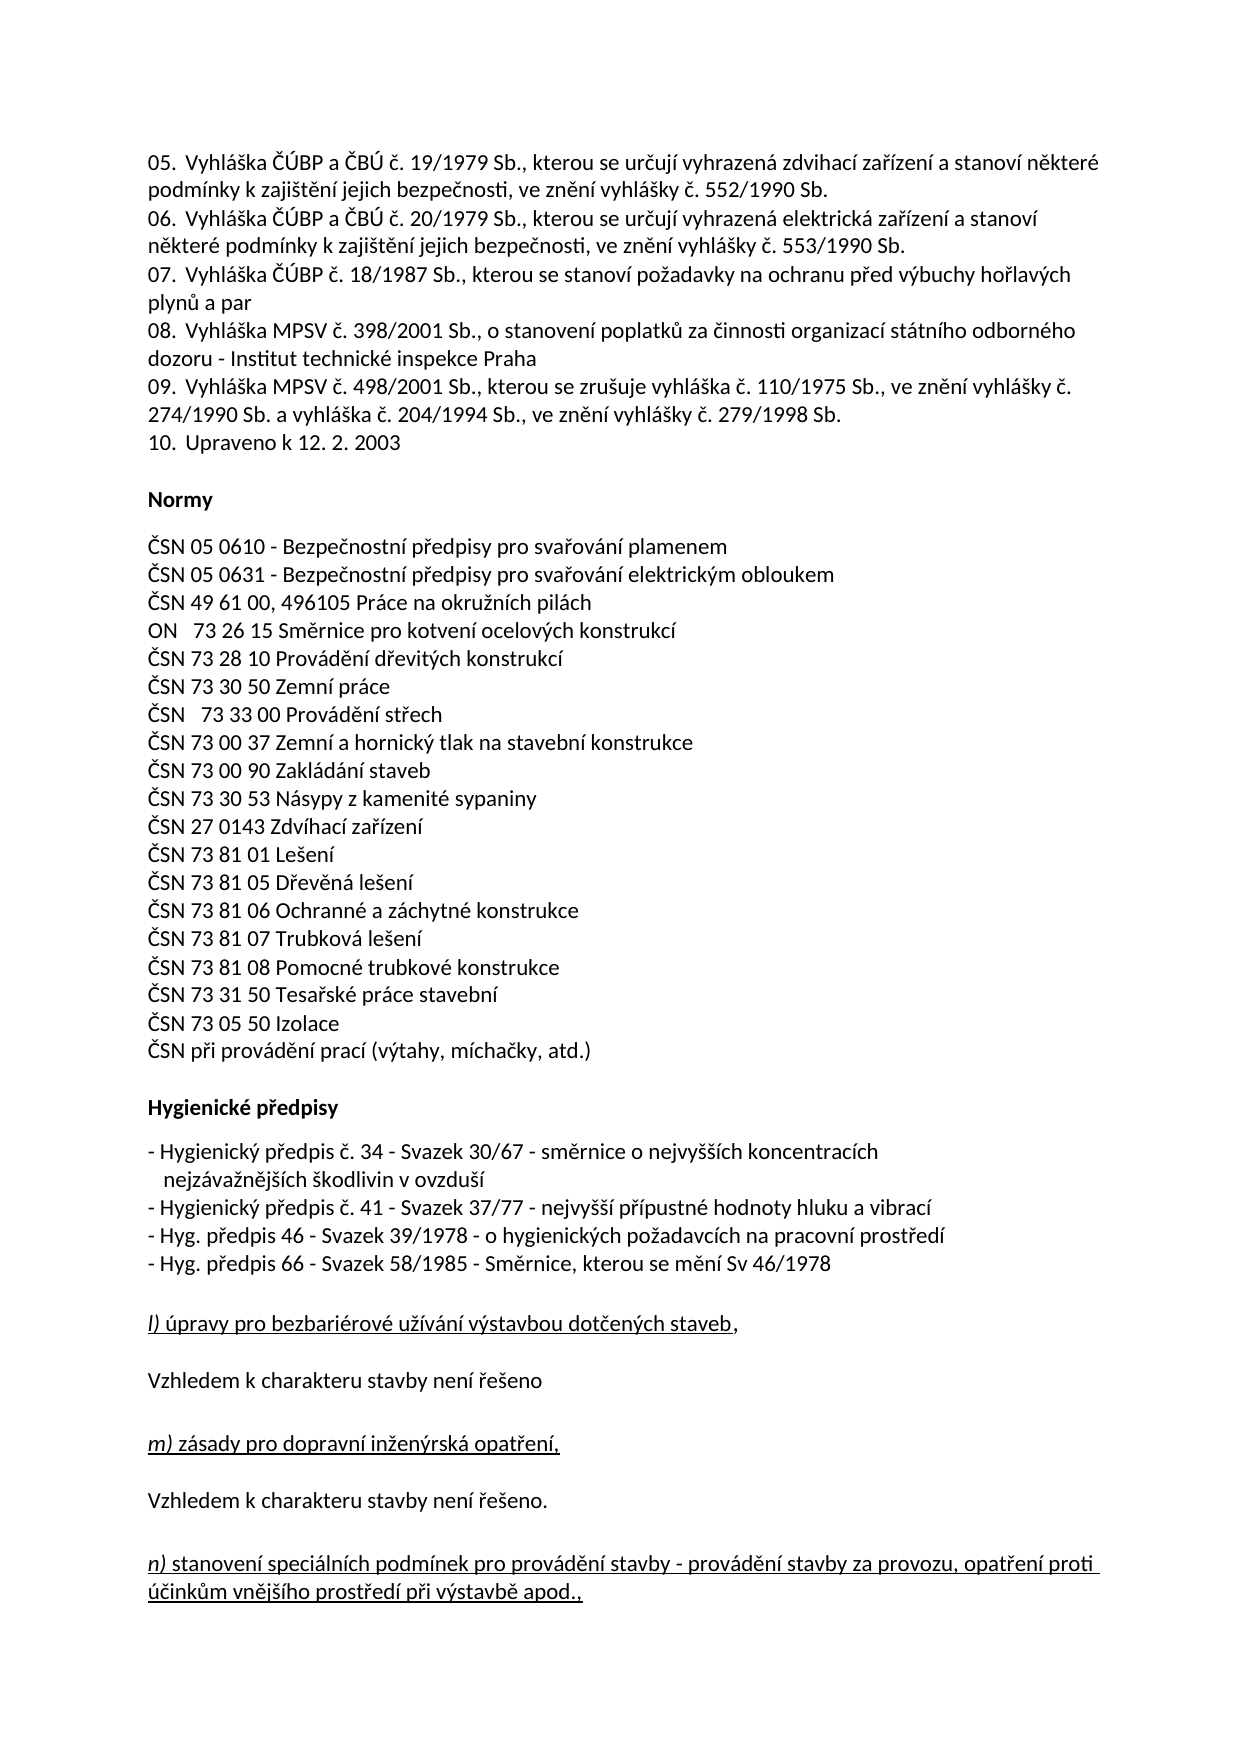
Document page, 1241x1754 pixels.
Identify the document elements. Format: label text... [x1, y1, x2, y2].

text ČSN 73 30 50 Zemní práce [148, 672, 1107, 700]
list Vyhláška MPSV č. 498/2001 Sb., kterou se zrušuje vyhláška č. 110/1975 Sb., ve znění vyhlášky č. 274/1990 Sb. a vyhláška č. 204/1994 Sb., ve znění vyhlášky č. 279/1998 Sb. [148, 372, 1107, 428]
text ČSN 73 28 10 Provádění dřevitých konstrukcí [148, 644, 1107, 672]
text ON 73 26 15 Směrnice pro kotvení ocelových konstrukcí [148, 616, 1107, 644]
text - Hyg. předpis 66 - Svazek 58/1985 - Směrnice, kterou se mění Sv 46/1978 [148, 1249, 1107, 1277]
text ČSN 73 00 90 Zakládání staveb [148, 756, 1107, 784]
text ČSN 73 05 50 Izolace [148, 1009, 1107, 1037]
text ČSN 73 30 53 Násypy z kamenité sypaniny [148, 784, 1107, 812]
text - Hygienický předpis č. 41 - Svazek 37/77 - nejvyšší přípustné hodnoty hluku a vibrací [148, 1193, 1107, 1221]
text nejzávažnějších škodlivin v ovzduší [148, 1165, 1107, 1193]
text ČSN 73 31 50 Tesařské práce stavební [148, 981, 1107, 1009]
text ČSN 73 81 05 Dřevěná lešení [148, 868, 1107, 897]
text Vzhledem k charakteru stavby není řešeno. [148, 1486, 1107, 1514]
text ČSN 05 0610 - Bezpečnostní předpisy pro svařování plamenem [148, 532, 1107, 560]
text ČSN 73 81 08 Pomocné trubkové konstrukce [148, 953, 1107, 981]
text n) stanovení speciálních podmínek pro provádění stavby - provádění stavby za provozu, opatření proti účinkům vnějšího prostředí při výstavbě apod., [148, 1549, 1107, 1605]
text Normy [148, 485, 1107, 513]
list Upraveno k 12. 2. 2003 [148, 428, 1107, 456]
list Vyhláška ČÚBP a ČBÚ č. 20/1979 Sb., kterou se určují vyhrazená elektrická zařízení a stanoví některé podmínky k zajištění jejich bezpečnosti, ve znění vyhlášky č. 553/1990 Sb. [148, 204, 1107, 260]
text - Hyg. předpis 46 - Svazek 39/1978 - o hygienických požadavcích na pracovní prostředí [148, 1221, 1107, 1249]
text Vzhledem k charakteru stavby není řešeno [148, 1366, 1107, 1394]
text ČSN při provádění prací (výtahy, míchačky, atd.) [148, 1037, 1107, 1065]
text ČSN 73 33 00 Provádění střech [148, 700, 1107, 728]
list Vyhláška ČÚBP a ČBÚ č. 19/1979 Sb., kterou se určují vyhrazená zdvihací zařízení a stanoví některé podmínky k zajištění jejich bezpečnosti, ve znění vyhlášky č. 552/1990 Sb. [148, 148, 1107, 204]
list Vyhláška MPSV č. 398/2001 Sb., o stanovení poplatků za činnosti organizací státního odborného dozoru - Institut technické inspekce Praha [148, 316, 1107, 372]
text l) úpravy pro bezbariérové užívání výstavbou dotčených staveb, [148, 1307, 1107, 1337]
text ČSN 73 81 01 Lešení [148, 841, 1107, 868]
list Vyhláška ČÚBP č. 18/1987 Sb., kterou se stanoví požadavky na ochranu před výbuchy hořlavých plynů a par [148, 260, 1107, 316]
text ČSN 27 0143 Zdvíhací zařízení [148, 812, 1107, 841]
text m) zásady pro dopravní inženýrská opatření, [148, 1429, 1107, 1457]
text ČSN 73 00 37 Zemní a hornický tlak na stavební konstrukce [148, 728, 1107, 756]
text - Hygienický předpis č. 34 - Svazek 30/67 - směrnice o nejvyšších koncentracích [148, 1137, 1107, 1165]
text ČSN 49 61 00, 496105 Práce na okružních pilách [148, 588, 1107, 616]
text ČSN 05 0631 - Bezpečnostní předpisy pro svařování elektrickým obloukem [148, 560, 1107, 588]
text ČSN 73 81 06 Ochranné a záchytné konstrukce [148, 897, 1107, 924]
text Hygienické předpisy [148, 1093, 1107, 1121]
text ČSN 73 81 07 Trubková lešení [148, 924, 1107, 953]
